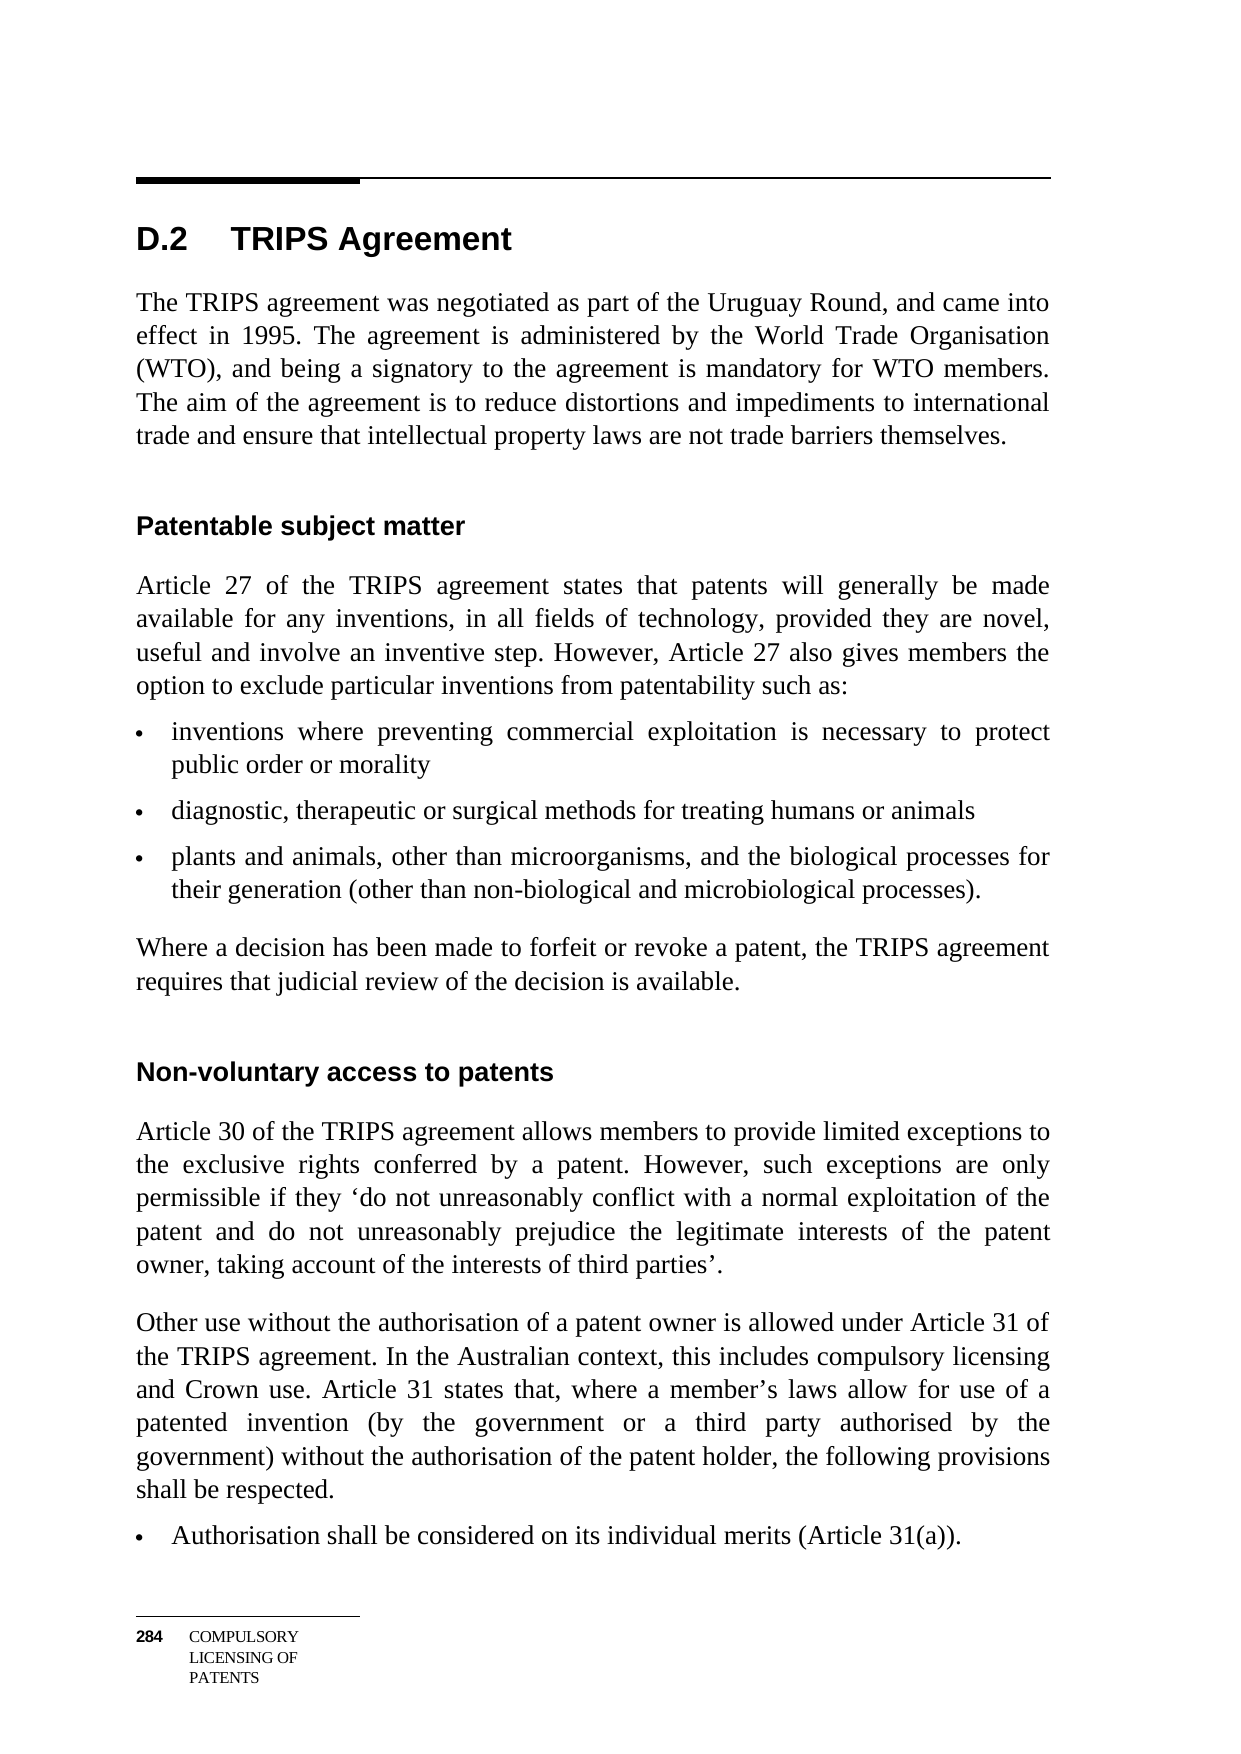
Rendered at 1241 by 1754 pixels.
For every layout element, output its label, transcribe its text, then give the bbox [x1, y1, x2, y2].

list plants and animals, other than microorganisms, and the biological processes for their generation (other than non-biological and microbiological processes). [136, 838, 1051, 904]
subtitle Non-voluntary access to patents [136, 1054, 1051, 1088]
text Article 30 of the TRIPS agreement allows members to provide limited exceptions to the exclusive rights conferred by a patent. However, such exceptions are only permissible if they ‘do not unreasonably conflict with a normal exploitation of the patent and do not unreasonably prejudice the legitimate interests of the patent owner, taking account of the interests of third parties’. [136, 1113, 1051, 1279]
text Where a decision has been made to forfeit or revoke a patent, the TRIPS agreement requires that judicial review of the decision is available. [136, 929, 1051, 996]
text Article 27 of the TRIPS agreement states that patents will generally be made available for any inventions, in all fields of technology, provided they are novel, useful and involve an inventive step. However, Article 27 also gives members the option to exclude particular inventions from patentability such as: [136, 567, 1051, 700]
subtitle Patentable subject matter [136, 508, 1051, 542]
list diagnostic, therapeutic or surgical methods for treating humans or animals [136, 792, 1051, 825]
subtitle D.2 TRIPS Agreement [136, 217, 1051, 258]
list Authorisation shall be considered on its individual merits (Article 31(a)). [136, 1517, 1051, 1550]
text Other use without the authorisation of a patent owner is allowed under Article 31 of the TRIPS agreement. In the Australian context, this includes compulsory licensing and Crown use. Article 31 states that, where a member’s laws allow for use of a patented invention (by the government or a third party authorised by the government) without the authorisation of the patent holder, the following provisions shall be respected. [136, 1304, 1051, 1504]
list inventions where preventing commercial exploitation is necessary to protect public order or morality [136, 713, 1051, 779]
text The TRIPS agreement was negotiated as part of the Uruguay Round, and came into effect in 1995. The agreement is administered by the World Trade Organisation (WTO), and being a signatory to the agreement is mandatory for WTO members. The aim of the agreement is to reduce distortions and impediments to international trade and ensure that intellectual property laws are not trade barriers themselves. [136, 283, 1051, 450]
